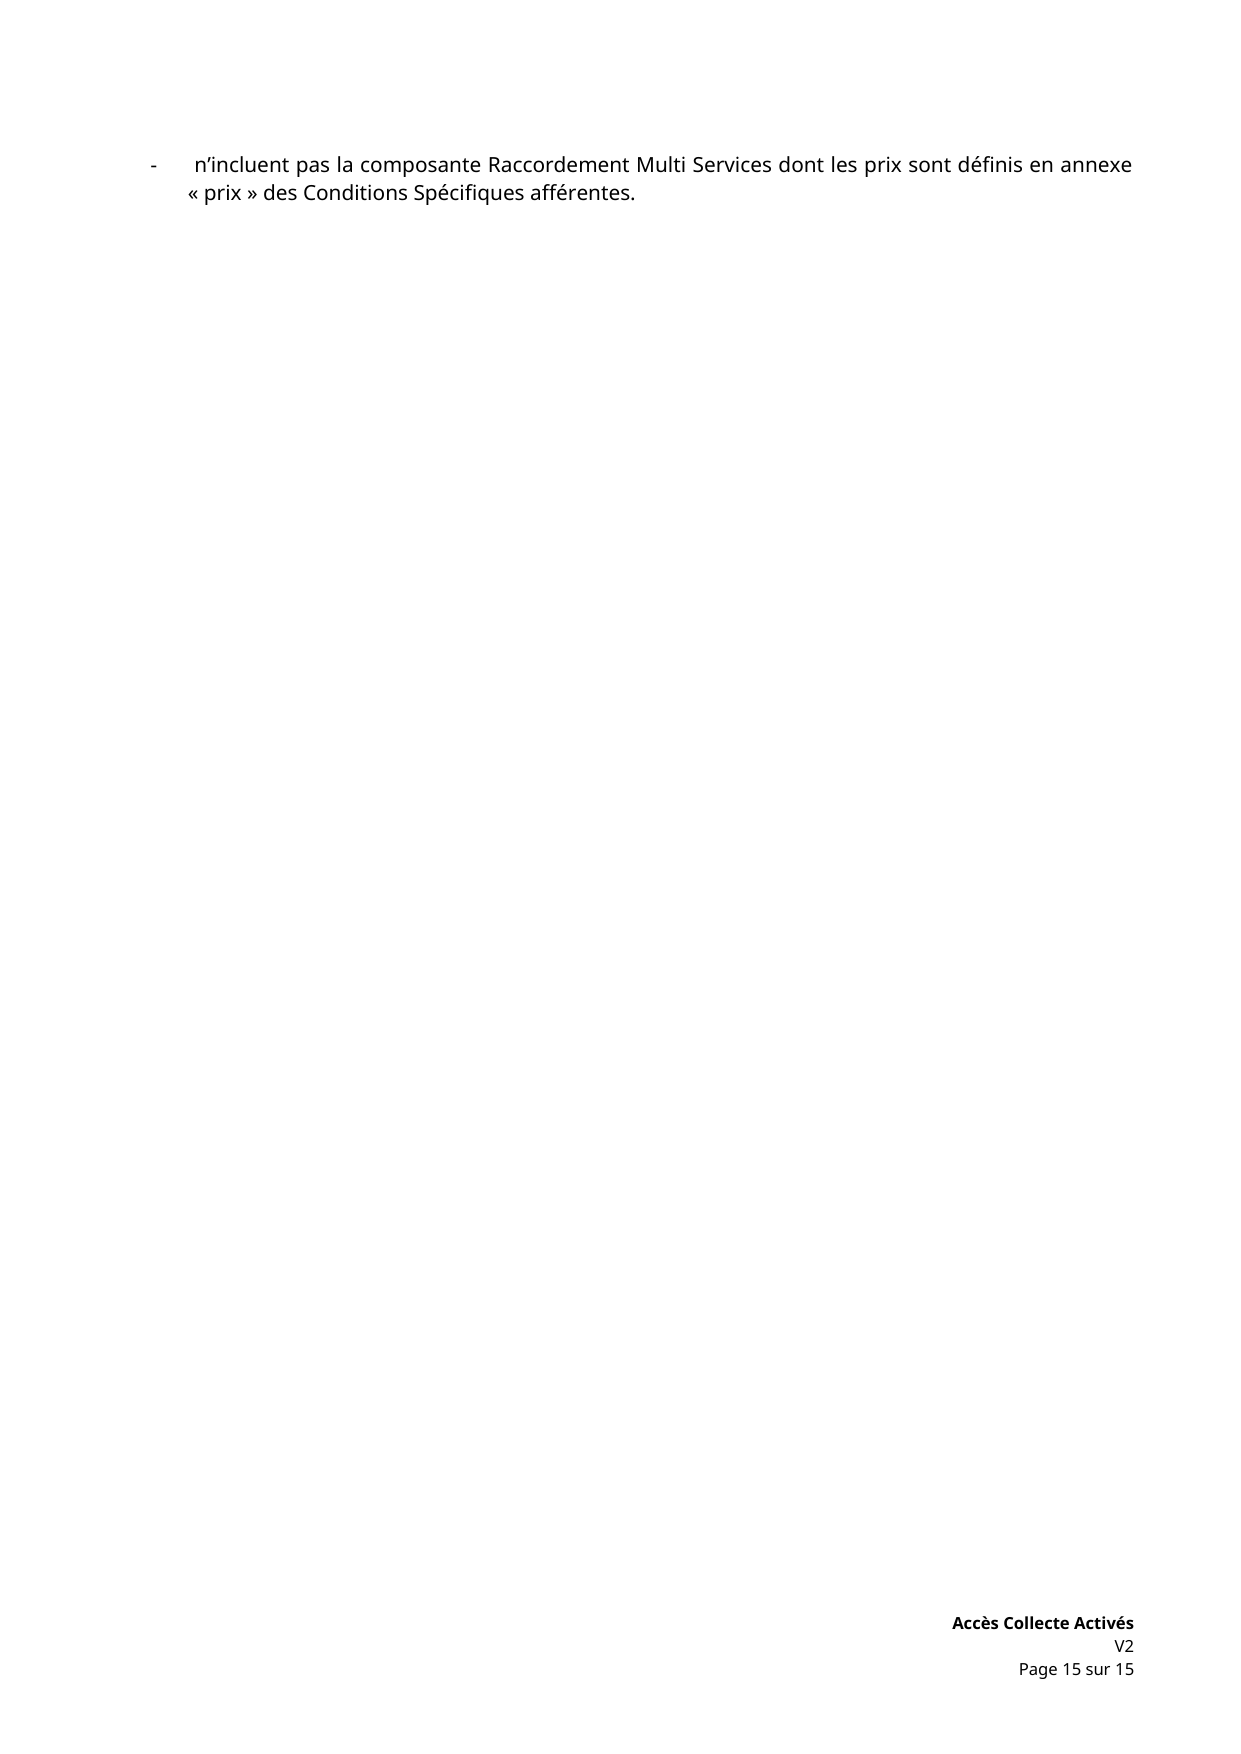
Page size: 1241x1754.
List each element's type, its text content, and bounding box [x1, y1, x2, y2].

list n’incluent pas la composante Raccordement Multi Services dont les prix sont définis en annexe « prix » des Conditions Spécifiques afférentes. [150, 150, 1134, 207]
